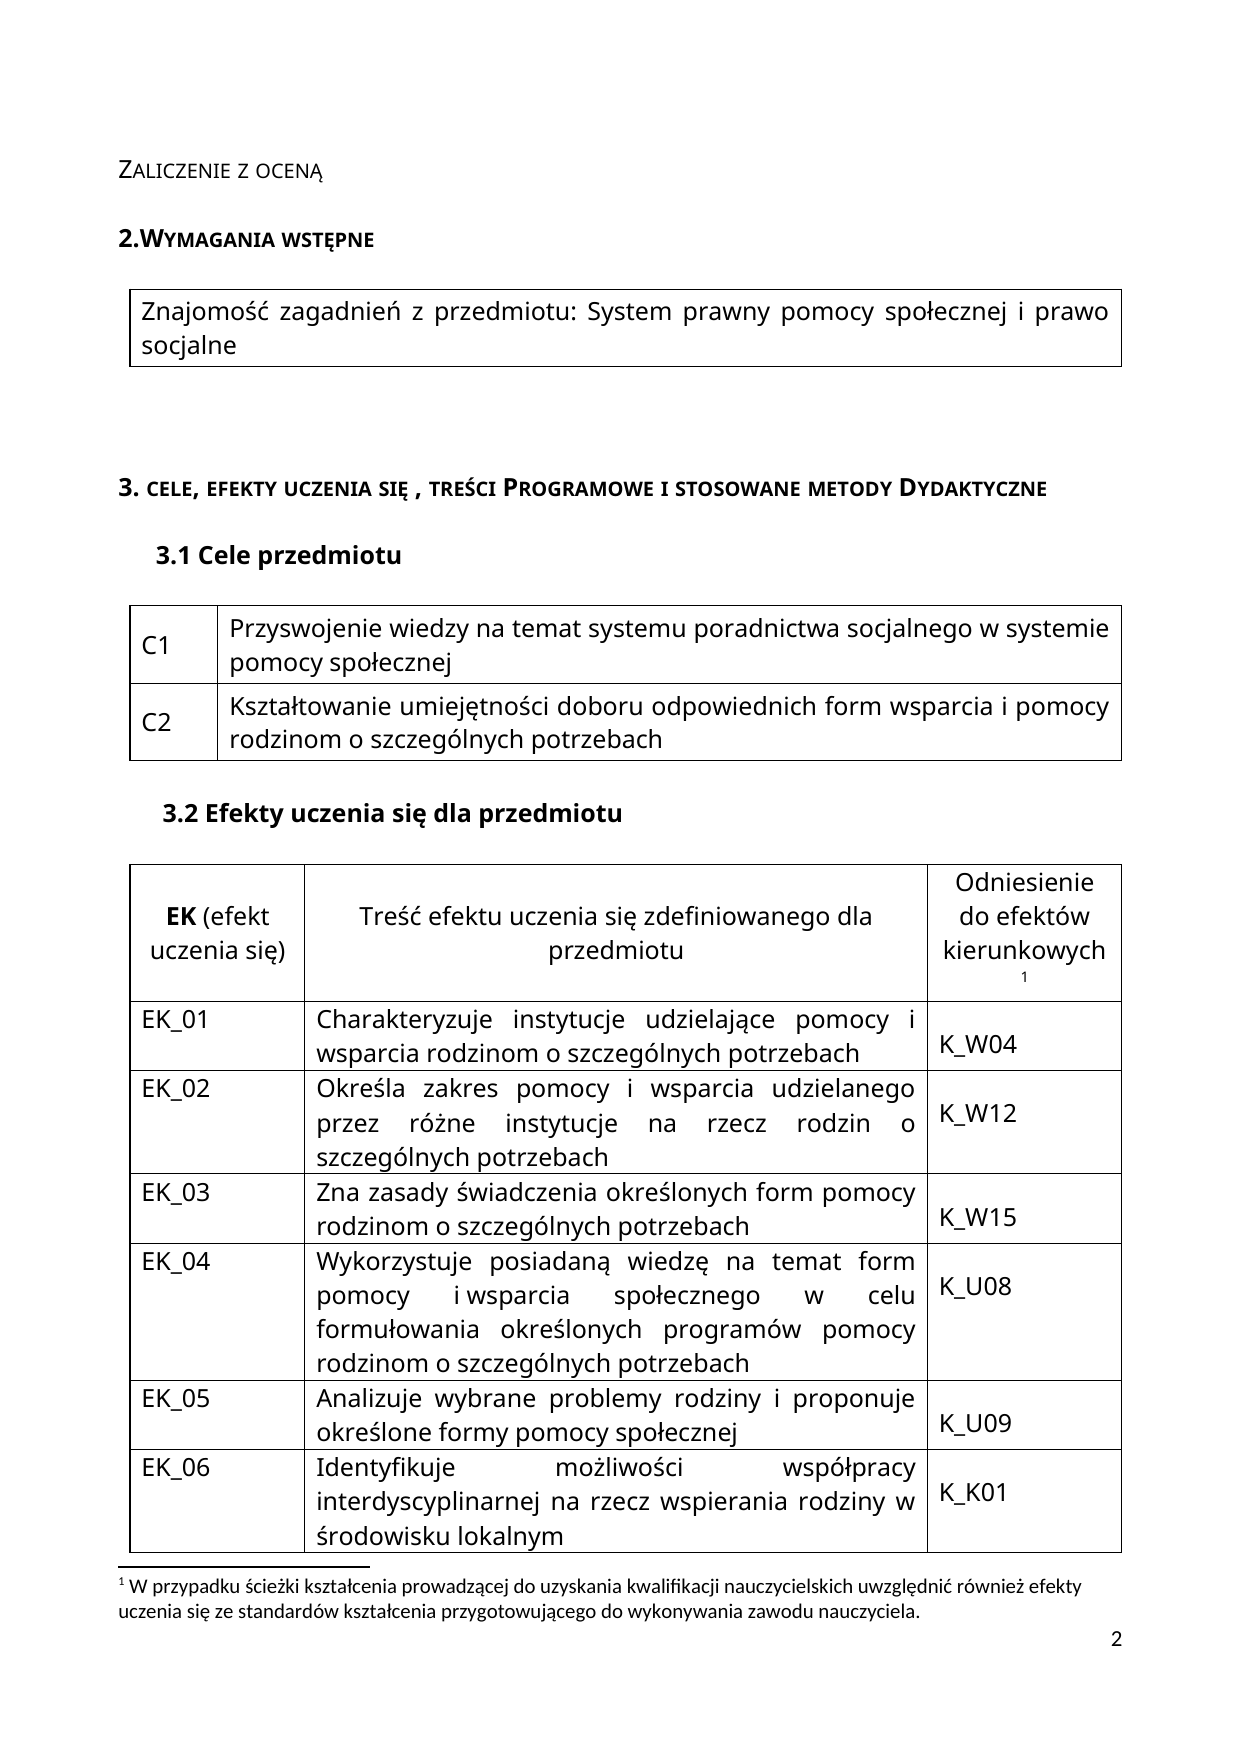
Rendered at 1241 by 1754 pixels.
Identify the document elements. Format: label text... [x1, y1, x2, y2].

table_cell Identyfikuje możliwości współpracy interdyscyplinarnej na rzecz wspierania rodziny w środowisku lokalnym [305, 1450, 927, 1552]
table_cell Wykorzystuje posiadaną wiedzę na temat form pomocy i wsparcia społecznego w celu formułowania określonych programów pomocy rodzinom o szczególnych potrzebach [305, 1244, 927, 1380]
table_header Przyswojenie wiedzy na temat systemu poradnictwa socjalnego w systemie pomocy społecznej [218, 606, 1121, 683]
table_header Znajomość zagadnień z przedmiotu: System prawny pomocy społecznej i prawo socjalne [131, 290, 1121, 366]
table_cell K_W12 [928, 1071, 1121, 1173]
table_cell K_U08 [928, 1244, 1121, 1380]
table_header Treść efektu uczenia się zdefiniowanego dla przedmiotu [305, 865, 927, 1001]
table_header EK (efekt uczenia się) [131, 865, 304, 1001]
text Zaliczenie z oceną [118, 152, 1122, 186]
table_cell Zna zasady świadczenia określonych form pomocy rodzinom o szczególnych potrzebach [305, 1174, 927, 1242]
text 3. cele, efekty uczenia się , treści Programowe i stosowane metody Dydaktyczne [118, 469, 1122, 503]
table_cell K_W15 [928, 1174, 1121, 1242]
table_cell K_U09 [928, 1381, 1121, 1449]
table_header C1 [131, 606, 217, 683]
table_cell EK_01 [131, 1002, 304, 1070]
text 3.2 Efekty uczenia się dla przedmiotu [162, 796, 1122, 829]
table_cell C2 [131, 684, 217, 760]
table_cell EK_02 [131, 1071, 304, 1173]
text 3.1 Cele przedmiotu [156, 537, 1122, 571]
table_cell K_W04 [928, 1002, 1121, 1070]
text 2.Wymagania wstępne [118, 220, 1122, 254]
table_cell EK_06 [131, 1450, 304, 1552]
table_cell EK_03 [131, 1174, 304, 1242]
table_cell K_K01 [928, 1450, 1121, 1552]
table_cell EK_04 [131, 1244, 304, 1380]
table_cell Kształtowanie umiejętności doboru odpowiednich form wsparcia i pomocy rodzinom o szczególnych potrzebach [218, 684, 1121, 760]
table_cell Określa zakres pomocy i wsparcia udzielanego przez różne instytucje na rzecz rodzin o szczególnych potrzebach [305, 1071, 927, 1173]
table_cell Charakteryzuje instytucje udzielające pomocy i wsparcia rodzinom o szczególnych potrzebach [305, 1002, 927, 1070]
table_cell Analizuje wybrane problemy rodziny i proponuje określone formy pomocy społecznej [305, 1381, 927, 1449]
table_cell EK_05 [131, 1381, 304, 1449]
table_header Odniesienie do efektów kierunkowych [928, 865, 1121, 1001]
